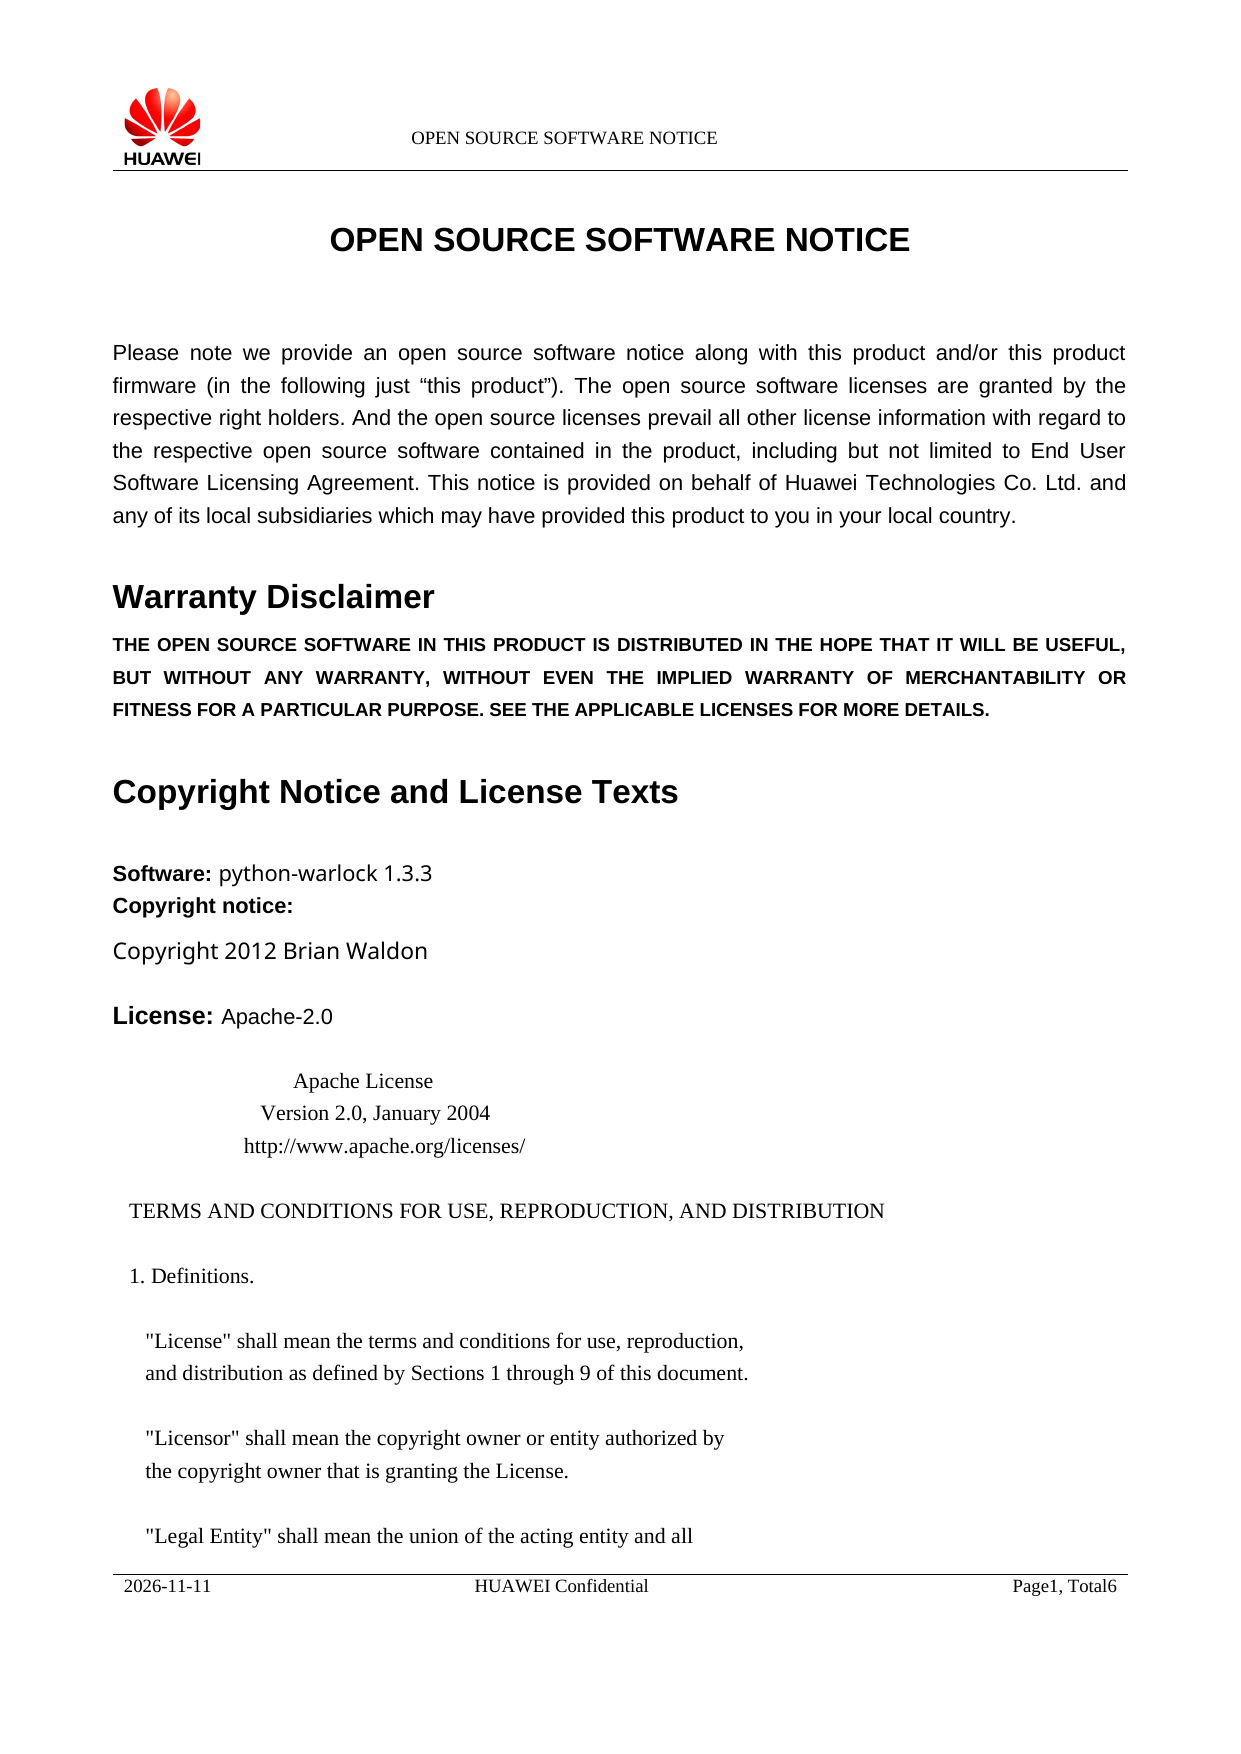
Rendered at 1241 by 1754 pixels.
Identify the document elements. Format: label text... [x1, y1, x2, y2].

text License: Apache-2.0 [112, 999, 1128, 1031]
title Software: python-warlock 1.3.3 [112, 856, 1128, 889]
text The open source software in this product is distributed in the hope that it will be useful, but WITHOUT ANY WARRANTY, without even the implied warranty of MERCHANTABILITY or FITNESS FOR A PARTICULAR PURPOSE. See the applicable licenses for more details. [112, 629, 1128, 726]
text OPEN SOURCE SOFTWARE NOTICE [112, 206, 1128, 271]
text Warranty Disclaimer [112, 564, 1128, 629]
picture [124, 88, 201, 165]
text Copyright 2012 Brian Waldon [112, 934, 1128, 999]
text Copyright notice: [112, 889, 1128, 921]
text Please note we provide an open source software notice along with this product and/or this product firmware (in the following just “this product”). The open source software licenses are granted by the respective right holders. And the open source licenses prevail all other license information with regard to the respective open source software contained in the product, including but not limited to End User Software Licensing Agreement. This notice is provided on behalf of Huawei Technologies Co. Ltd. and any of its local subsidiaries which may have provided this product to you in your local country. [112, 336, 1128, 531]
text Copyright Notice and License Texts [112, 759, 1128, 824]
